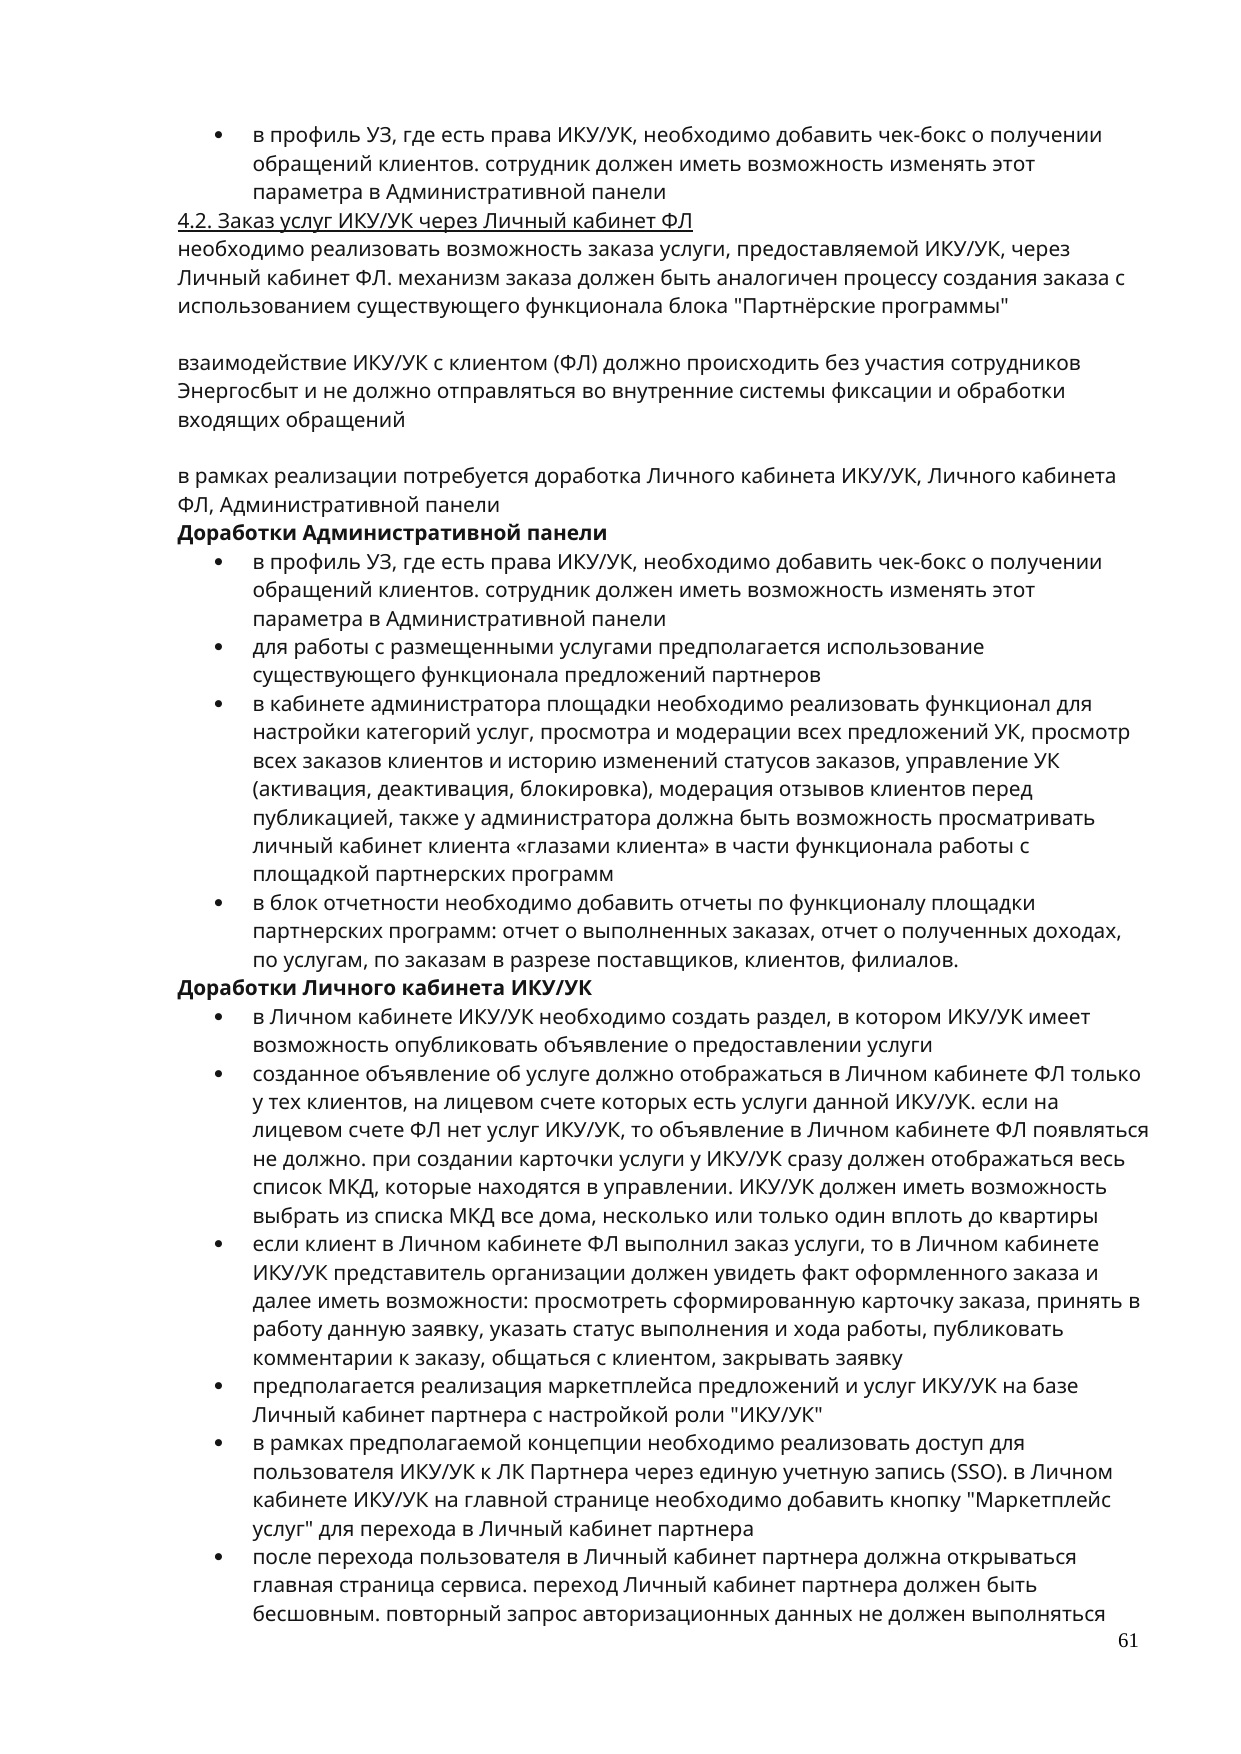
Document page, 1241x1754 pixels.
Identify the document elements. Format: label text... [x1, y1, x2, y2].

list в рамках предполагаемой концепции необходимо реализовать доступ для пользователя ИКУ/УК к ЛК Партнера через единую учетную запись (SSO). в Личном кабинете ИКУ/УК на главной странице необходимо добавить кнопку "Маркетплейс услуг" для перехода в Личный кабинет партнера [215, 1428, 1152, 1542]
list созданное объявление об услуге должно отображаться в Личном кабинете ФЛ только у тех клиентов, на лицевом счете которых есть услуги данной ИКУ/УК. если на лицевом счете ФЛ нет услуг ИКУ/УК, то объявление в Личном кабинете ФЛ появляться не должно. при создании карточки услуги у ИКУ/УК сразу должен отображаться весь список МКД, которые находятся в управлении. ИКУ/УК должен иметь возможность выбрать из списка МКД все дома, несколько или только один вплоть до квартиры [215, 1059, 1152, 1229]
text Доработки Личного кабинета ИКУ/УК [177, 973, 1152, 1002]
list после перехода пользователя в Личный кабинет партнера должна открываться главная страница сервиса. переход Личный кабинет партнера должен быть бесшовным. повторный запрос авторизационных данных не должен выполняться [215, 1542, 1152, 1627]
list для работы с размещенными услугами предполагается использование существующего функционала предложений партнеров [215, 632, 1152, 689]
text 4.2. Заказ услуг ИКУ/УК через Личный кабинет ФЛ [177, 206, 1152, 234]
list если клиент в Личном кабинете ФЛ выполнил заказ услуги, то в Личном кабинете ИКУ/УК представитель организации должен увидеть факт оформленного заказа и далее иметь возможности: просмотреть сформированную карточку заказа, принять в работу данную заявку, указать статус выполнения и хода работы, публиковать комментарии к заказу, общаться с клиентом, закрывать заявку [215, 1229, 1152, 1371]
text Доработки Административной панели [177, 518, 1152, 547]
list в блок отчетности необходимо добавить отчеты по функционалу площадки партнерских программ: отчет о выполненных заказах, отчет о полученных доходах, по услугам, по заказам в разрезе поставщиков, клиентов, филиалов. [215, 888, 1152, 973]
text необходимо реализовать возможность заказа услуги, предоставляемой ИКУ/УК, через Личный кабинет ФЛ. механизм заказа должен быть аналогичен процессу создания заказа с использованием существующего функционала блока "Партнёрские программы" взаимодействие ИКУ/УК с клиентом (ФЛ) должно происходить без участия сотрудников Энергосбыт и не должно отправляться во внутренние системы фиксации и обработки входящих обращений [177, 234, 1152, 461]
list предполагается реализация маркетплейса предложений и услуг ИКУ/УК на базе Личный кабинет партнера с настройкой роли "ИКУ/УК" [215, 1371, 1152, 1428]
list в профиль УЗ, где есть права ИКУ/УК, необходимо добавить чек-бокс о получении обращений клиентов. сотрудник должен иметь возможность изменять этот параметра в Административной панели [215, 547, 1152, 632]
list в Личном кабинете ИКУ/УК необходимо создать раздел, в котором ИКУ/УК имеет возможность опубликовать объявление о предоставлении услуги [215, 1002, 1152, 1059]
list в кабинете администратора площадки необходимо реализовать функционал для настройки категорий услуг, просмотра и модерации всех предложений УК, просмотр всех заказов клиентов и историю изменений статусов заказов, управление УК (активация, деактивация, блокировка), модерация отзывов клиентов перед публикацией, также у администратора должна быть возможность просматривать личный кабинет клиента «глазами клиента» в части функционала работы с площадкой партнерских программ [215, 689, 1152, 888]
list в профиль УЗ, где есть права ИКУ/УК, необходимо добавить чек-бокс о получении обращений клиентов. сотрудник должен иметь возможность изменять этот параметра в Административной панели [215, 121, 1152, 206]
text в рамках реализации потребуется доработка Личного кабинета ИКУ/УК, Личного кабинета ФЛ, Административной панели [177, 461, 1152, 518]
